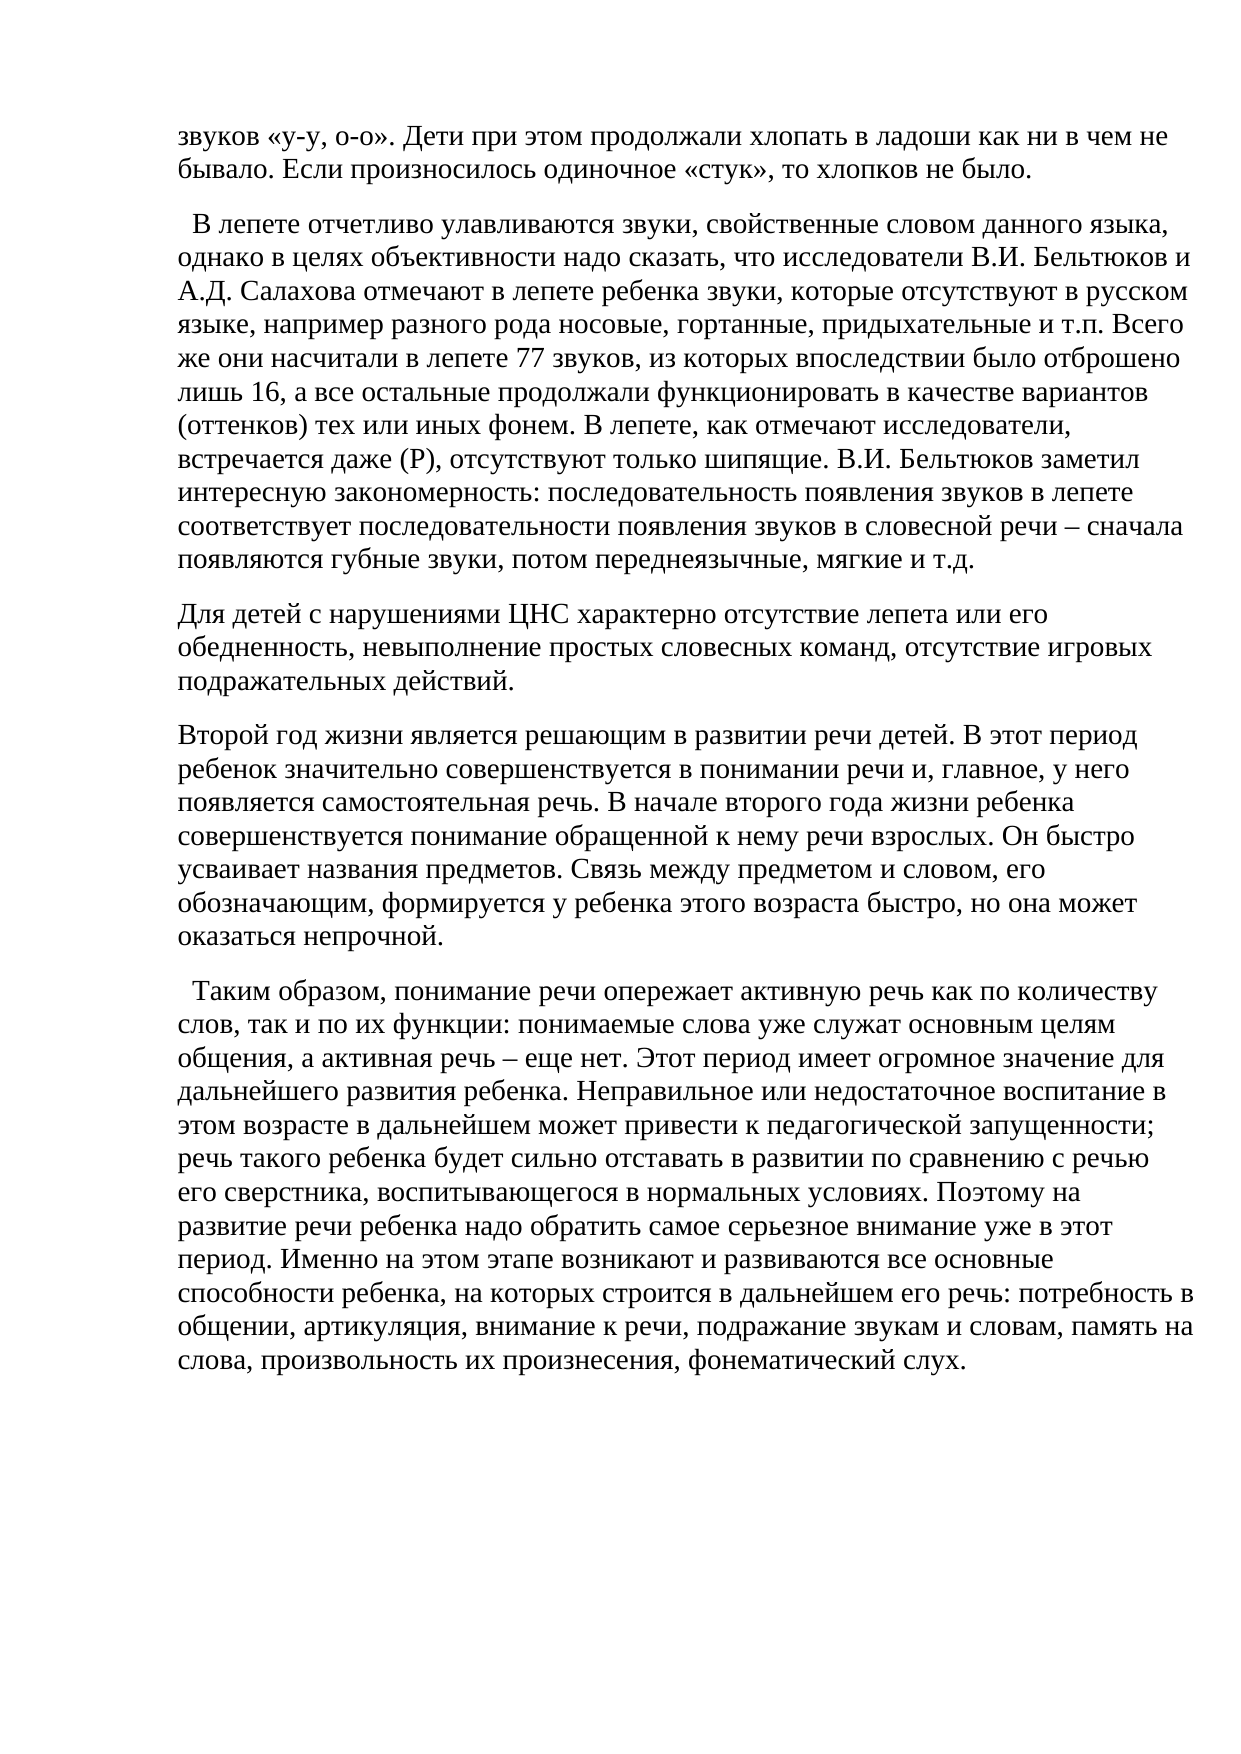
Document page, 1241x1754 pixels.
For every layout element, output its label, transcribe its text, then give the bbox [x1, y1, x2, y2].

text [177, 118, 1196, 185]
text Для детей с нарушениями ЦНС характерно отсутствие лепета или его обедненность, невыполнение простых словесных команд, отсутствие игровых подражательных действий. [177, 596, 1196, 696]
text Таким образом, понимание речи опережает активную речь как по количеству слов, так и по их функции: понимаемые слова уже служат основным целям общения, а активная речь – еще нет. Этот период имеет огромное значение для дальнейшего развития ребенка. Неправильное или недостаточное воспитание в этом возрасте в дальнейшем может привести к педагогической запущенности; речь такого ребенка будет сильно отставать в развитии по сравнению с речью его сверстника, воспитывающегося в нормальных условиях. Поэтому на развитие речи ребенка надо обратить самое серьезное внимание уже в этот период. Именно на этом этапе возникают и развиваются все основные способности ребенка, на которых строится в дальнейшем его речь: потребность в общении, артикуляция, внимание к речи, подражание звукам и словам, память на слова, произвольность их произнесения, фонематический слух. [177, 973, 1196, 1375]
text Второй год жизни является решающим в развитии речи детей. В этот период ребенок значительно совершенствуется в понимании речи и, главное, у него появляется самостоятельная речь. В начале второго года жизни ребенка совершенствуется понимание обращенной к нему речи взрослых. Он быстро усваивает названия предметов. Связь между предметом и словом, его обозначающим, формируется у ребенка этого возраста быстро, но она может оказаться непрочной. [177, 717, 1196, 952]
text В лепете отчетливо улавливаются звуки, свойственные словом данного языка, однако в целях объективности надо сказать, что исследователи В.И. Бельтюков и А.Д. Салахова отмечают в лепете ребенка звуки, которые отсутствуют в русском языке, например разного рода носовые, гортанные, придыхательные и т.п. Всего же они насчитали в лепете 77 звуков, из которых впоследствии было отброшено лишь 16, а все остальные продолжали функционировать в качестве вариантов (оттенков) тех или иных фонем. В лепете, как отмечают исследователи, встречается даже (Р), отсутствуют только шипящие. В.И. Бельтюков заметил интересную закономерность: последовательность появления звуков в лепете соответствует последовательности появления звуков в словесной речи – сначала появляются губные звуки, потом переднеязычные, мягкие и т.д. [177, 206, 1196, 575]
